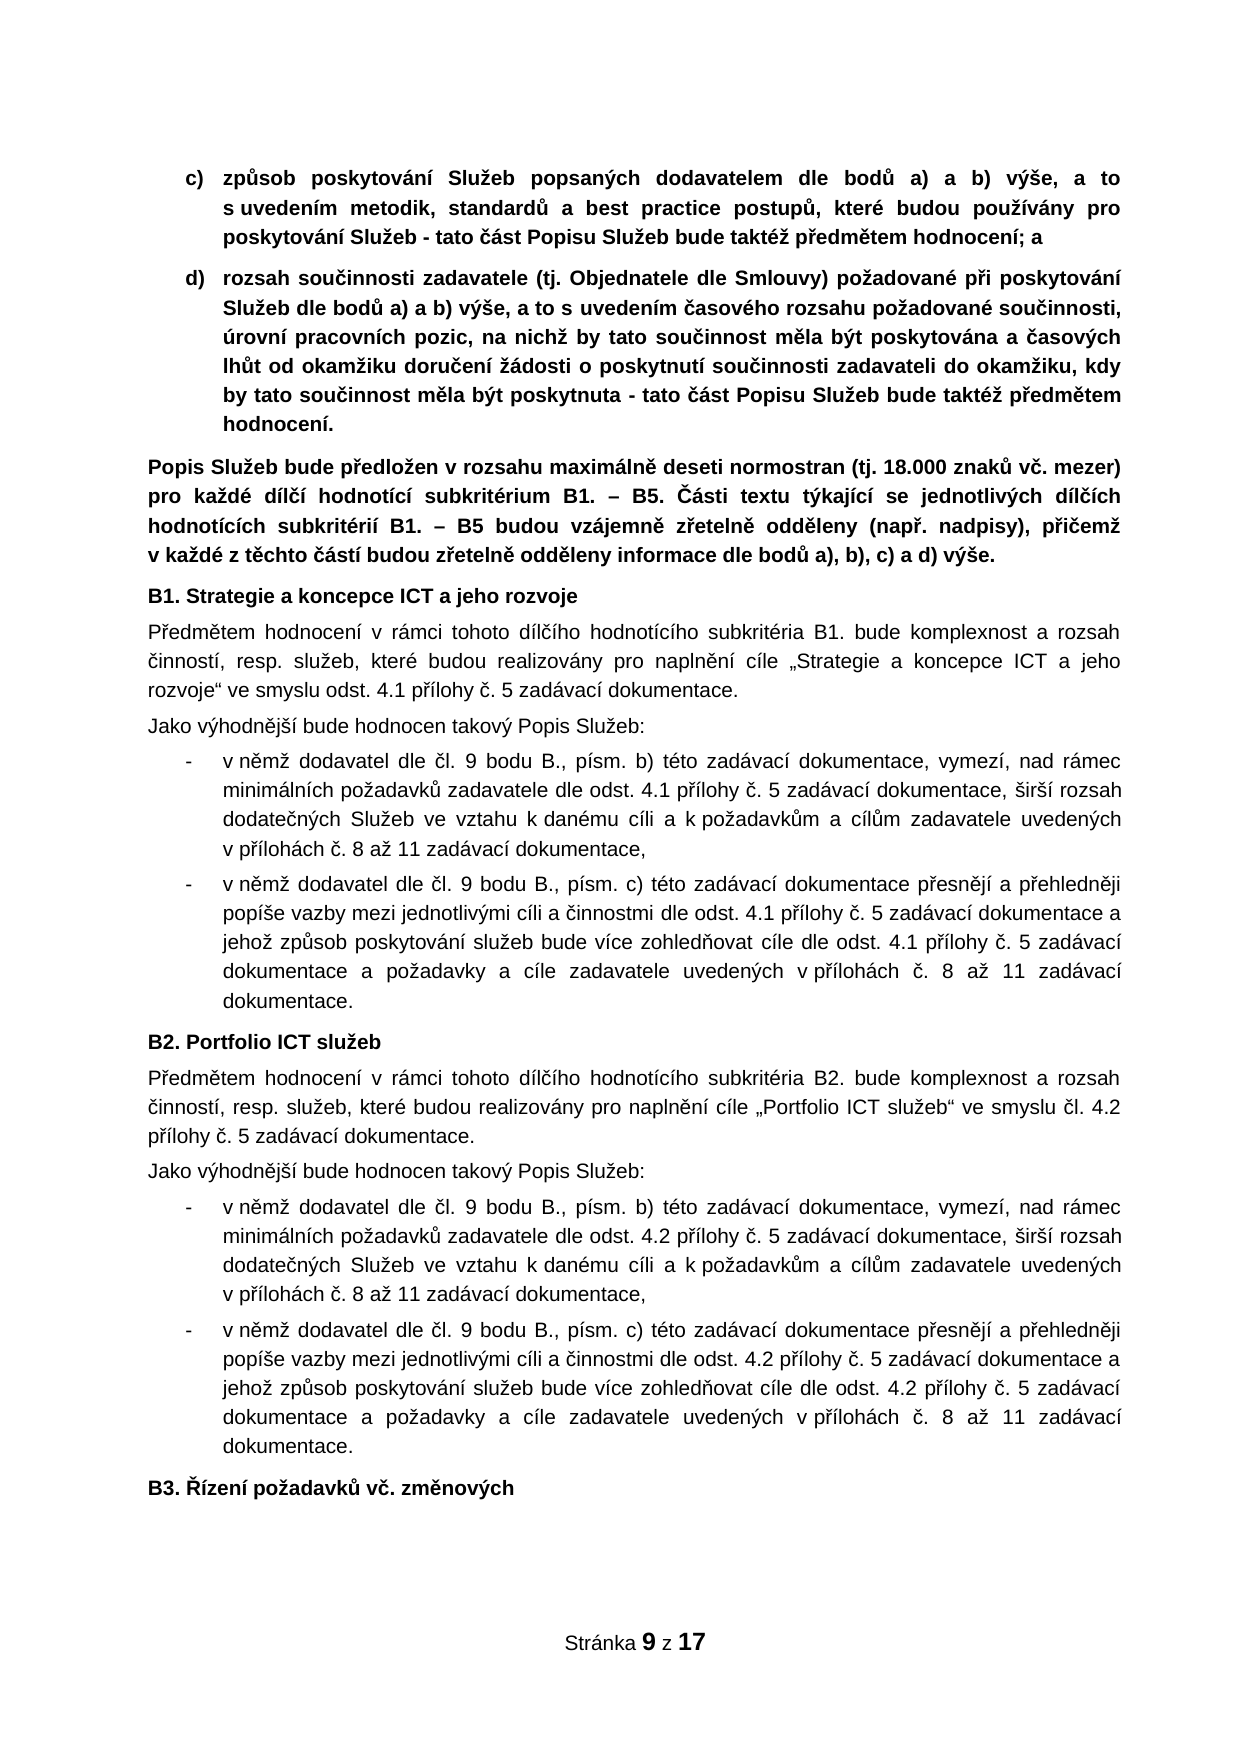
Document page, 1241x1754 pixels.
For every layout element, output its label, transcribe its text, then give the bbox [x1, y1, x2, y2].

text B1. Strategie a koncepce ICT a jeho rozvoje [148, 579, 1122, 608]
text Jako výhodnější bude hodnocen takový Popis Služeb: [148, 708, 1122, 737]
text Předmětem hodnocení v rámci tohoto dílčího hodnotícího subkritéria B2. bude komplexnost a rozsah činností, resp. služeb, které budou realizovány pro naplnění cíle „Portfolio ICT služeb“ ve smyslu čl. 4.2 přílohy č. 5 zadávací dokumentace. [148, 1060, 1122, 1148]
text B3. Řízení požadavků vč. změnových [148, 1471, 1122, 1500]
list v němž dodavatel dle čl. 9 bodu B., písm. b) této zadávací dokumentace, vymezí, nad rámec minimálních požadavků zadavatele dle odst. 4.2 přílohy č. 5 zadávací dokumentace, širší rozsah dodatečných Služeb ve vztahu k danému cíli a k požadavkům a cílům zadavatele uvedených v přílohách č. 8 až 11 zadávací dokumentace, [185, 1189, 1122, 1306]
list v němž dodavatel dle čl. 9 bodu B., písm. c) této zadávací dokumentace přesnějí a přehledněji popíše vazby mezi jednotlivými cíli a činnostmi dle odst. 4.2 přílohy č. 5 zadávací dokumentace a jehož způsob poskytování služeb bude více zohledňovat cíle dle odst. 4.2 přílohy č. 5 zadávací dokumentace a požadavky a cíle zadavatele uvedených v přílohách č. 8 až 11 zadávací dokumentace. [185, 1312, 1122, 1458]
list rozsah součinnosti zadavatele (tj. Objednatele dle Smlouvy) požadované při poskytování Služeb dle bodů a) a b) výše, a to s uvedením časového rozsahu požadované součinnosti, úrovní pracovních pozic, na nichž by tato součinnost měla být poskytována a časových lhůt od okamžiku doručení žádosti o poskytnutí součinnosti zadavateli do okamžiku, kdy by tato součinnost měla být poskytnuta - tato část Popisu Služeb bude taktéž předmětem hodnocení. [185, 262, 1122, 437]
text Jako výhodnější bude hodnocen takový Popis Služeb: [148, 1154, 1122, 1183]
text B2. Portfolio ICT služeb [148, 1025, 1122, 1054]
text Předmětem hodnocení v rámci tohoto dílčího hodnotícího subkritéria B1. bude komplexnost a rozsah činností, resp. služeb, které budou realizovány pro naplnění cíle „Strategie a koncepce ICT a jeho rozvoje“ ve smyslu odst. 4.1 přílohy č. 5 zadávací dokumentace. [148, 614, 1122, 702]
text Popis Služeb bude předložen v rozsahu maximálně deseti normostran (tj. 18.000 znaků vč. mezer) pro každé dílčí hodnotící subkritérium B1. – B5. Části textu týkající se jednotlivých dílčích hodnotících subkritérií B1. – B5 budou vzájemně zřetelně odděleny (např. nadpisy), přičemž v každé z těchto částí budou zřetelně odděleny informace dle bodů a), b), c) a d) výše. [148, 450, 1122, 567]
list způsob poskytování Služeb popsaných dodavatelem dle bodů a) a b) výše, a to s uvedením metodik, standardů a best practice postupů, které budou používány pro poskytování Služeb - tato část Popisu Služeb bude taktéž předmětem hodnocení; a [185, 162, 1122, 250]
list v němž dodavatel dle čl. 9 bodu B., písm. b) této zadávací dokumentace, vymezí, nad rámec minimálních požadavků zadavatele dle odst. 4.1 přílohy č. 5 zadávací dokumentace, širší rozsah dodatečných Služeb ve vztahu k danému cíli a k požadavkům a cílům zadavatele uvedených v přílohách č. 8 až 11 zadávací dokumentace, [185, 744, 1122, 860]
list v němž dodavatel dle čl. 9 bodu B., písm. c) této zadávací dokumentace přesnějí a přehledněji popíše vazby mezi jednotlivými cíli a činnostmi dle odst. 4.1 přílohy č. 5 zadávací dokumentace a jehož způsob poskytování služeb bude více zohledňovat cíle dle odst. 4.1 přílohy č. 5 zadávací dokumentace a požadavky a cíle zadavatele uvedených v přílohách č. 8 až 11 zadávací dokumentace. [185, 867, 1122, 1012]
